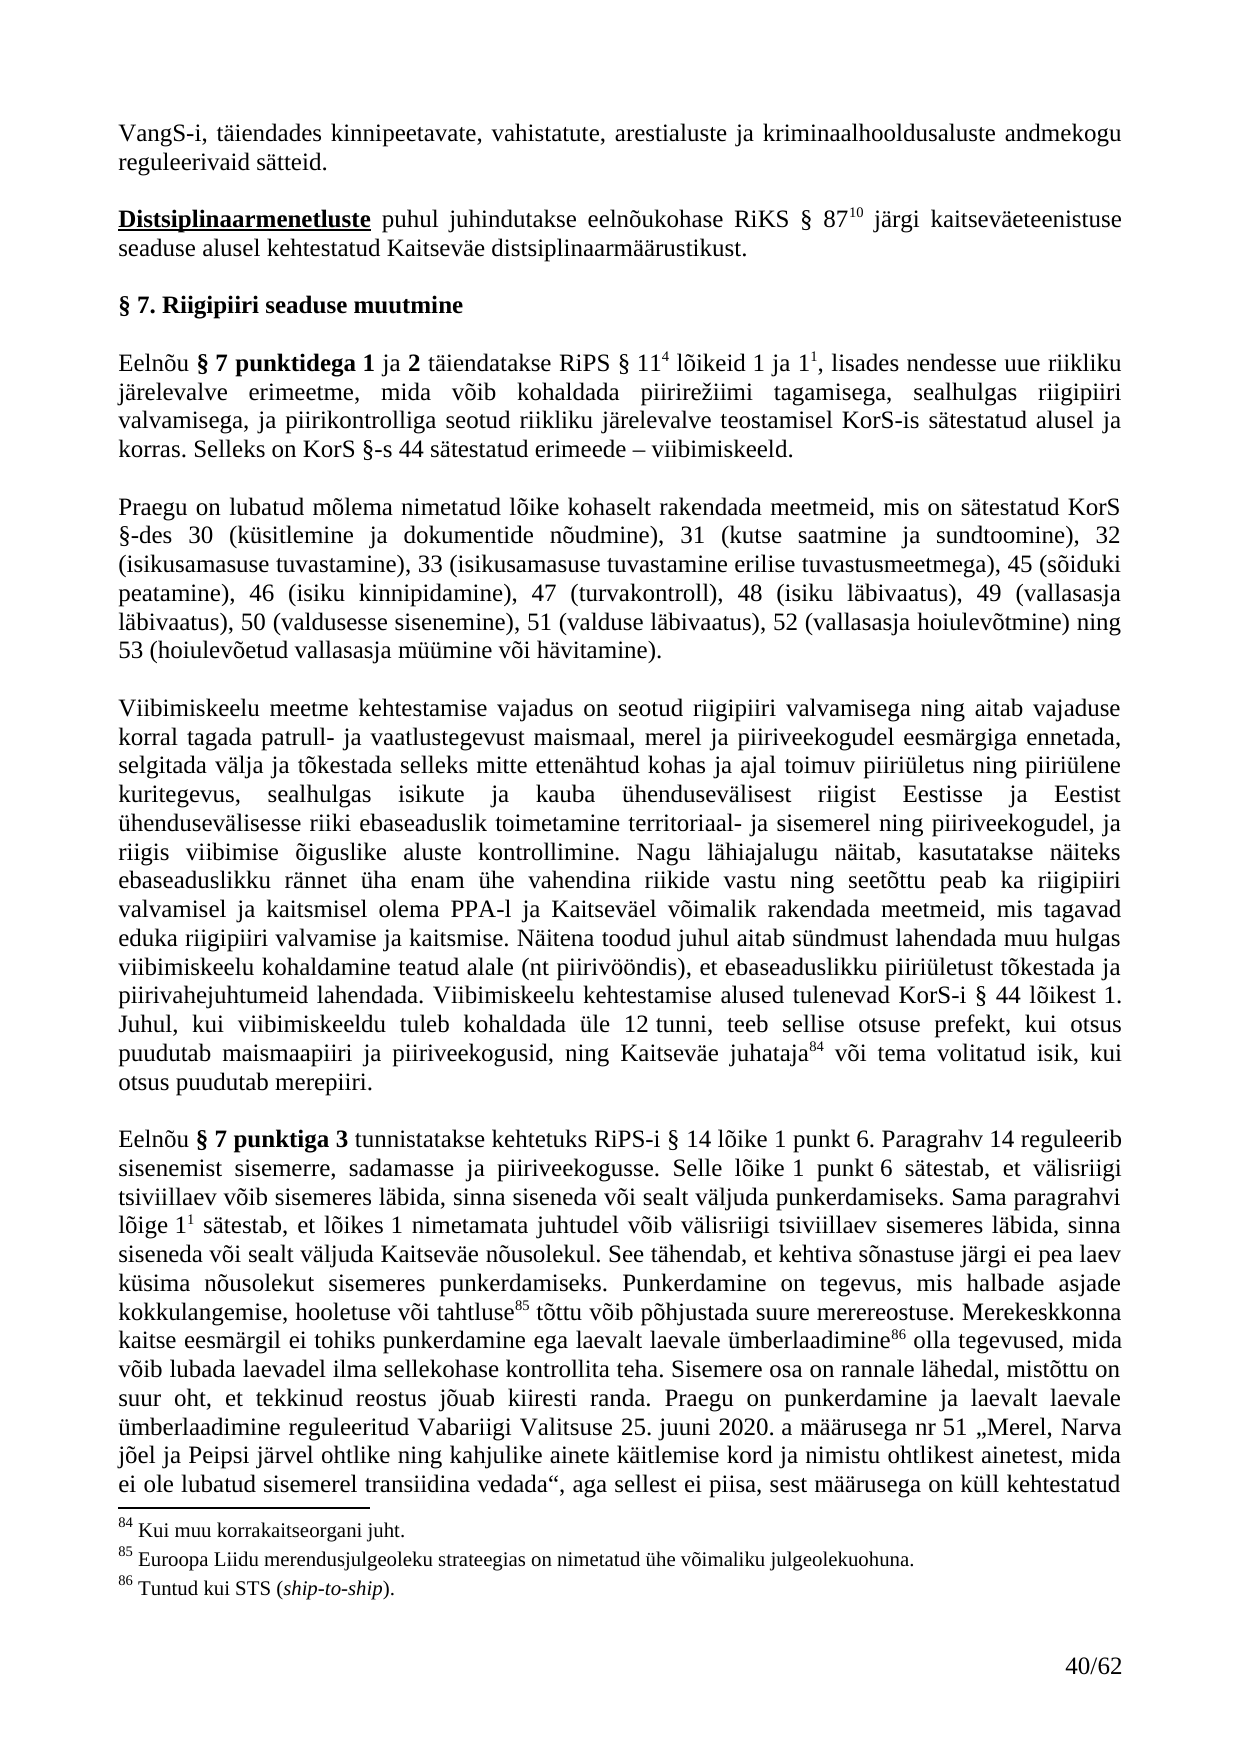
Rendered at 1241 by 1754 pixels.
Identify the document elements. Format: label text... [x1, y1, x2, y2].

subtitle § 7. Riigipiiri seaduse muutmine [118, 291, 1122, 319]
text Eelnõu § 7 punktidega 1 ja 2 täiendatakse RiPS § 114 lõikeid 1 ja 11, lisades nendesse uue riikliku järelevalve erimeetme, mida võib kohaldada piirirežiimi tagamisega, sealhulgas riigipiiri valvamisega, ja piirikontrolliga seotud riikliku järelevalve teostamisel KorS-is sätestatud alusel ja korras. Selleks on KorS §-s 44 sätestatud erimeede – viibimiskeeld. [118, 348, 1122, 463]
text Distsiplinaarmenetluste puhul juhindutakse eelnõukohase RiKS § 8710 järgi kaitseväeteenistuse seaduse alusel kehtestatud Kaitseväe distsiplinaarmäärustikust. [118, 204, 1122, 262]
text Praegu on lubatud mõlema nimetatud lõike kohaselt rakendada meetmeid, mis on sätestatud KorS §-des 30 (küsitlemine ja dokumentide nõudmine), 31 (kutse saatmine ja sundtoomine), 32 (isikusamasuse tuvastamine), 33 (isikusamasuse tuvastamine erilise tuvastusmeetmega), 45 (sõiduki peatamine), 46 (isiku kinnipidamine), 47 (turvakontroll), 48 (isiku läbivaatus), 49 (vallasasja läbivaatus), 50 (valdusesse sisenemine), 51 (valduse läbivaatus), 52 (vallasasja hoiulevõtmine) ning 53 (hoiulevõetud vallasasja müümine või hävitamine). [118, 492, 1122, 664]
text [118, 1124, 1122, 1498]
text Viibimiskeelu meetme kehtestamise vajadus on seotud riigipiiri valvamisega ning aitab vajaduse korral tagada patrull- ja vaatlustegevust maismaal, merel ja piiriveekogudel eesmärgiga ennetada, selgitada välja ja tõkestada selleks mitte ettenähtud kohas ja ajal toimuv piiriületus ning piiriülene kuritegevus, sealhulgas isikute ja kauba ühendusevälisest riigist Eestisse ja Eestist ühendusevälisesse riiki ebaseaduslik toimetamine territoriaal- ja sisemerel ning piiriveekogudel, ja riigis viibimise õiguslike aluste kontrollimine. Nagu lähiajalugu näitab, kasutatakse näiteks ebaseaduslikku rännet üha enam ühe vahendina riikide vastu ning seetõttu peab ka riigipiiri valvamisel ja kaitsmisel olema PPA-l ja Kaitseväel võimalik rakendada meetmeid, mis tagavad eduka riigipiiri valvamise ja kaitsmise. Näitena toodud juhul aitab sündmust lahendada muu hulgas viibimiskeelu kohaldamine teatud alale (nt piirivööndis), et ebaseaduslikku piiriületust tõkestada ja piirivahejuhtumeid lahendada. Viibimiskeelu kehtestamise alused tulenevad KorS-i § 44 lõikest 1. Juhul, kui viibimiskeeldu tuleb kohaldada üle 12 tunni, teeb sellise otsuse prefekt, kui otsus puudutab maismaapiiri ja piiriveekogusid, ning Kaitseväe juhataja või tema volitatud isik, kui otsus puudutab merepiiri. [118, 693, 1122, 1096]
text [118, 118, 1122, 176]
